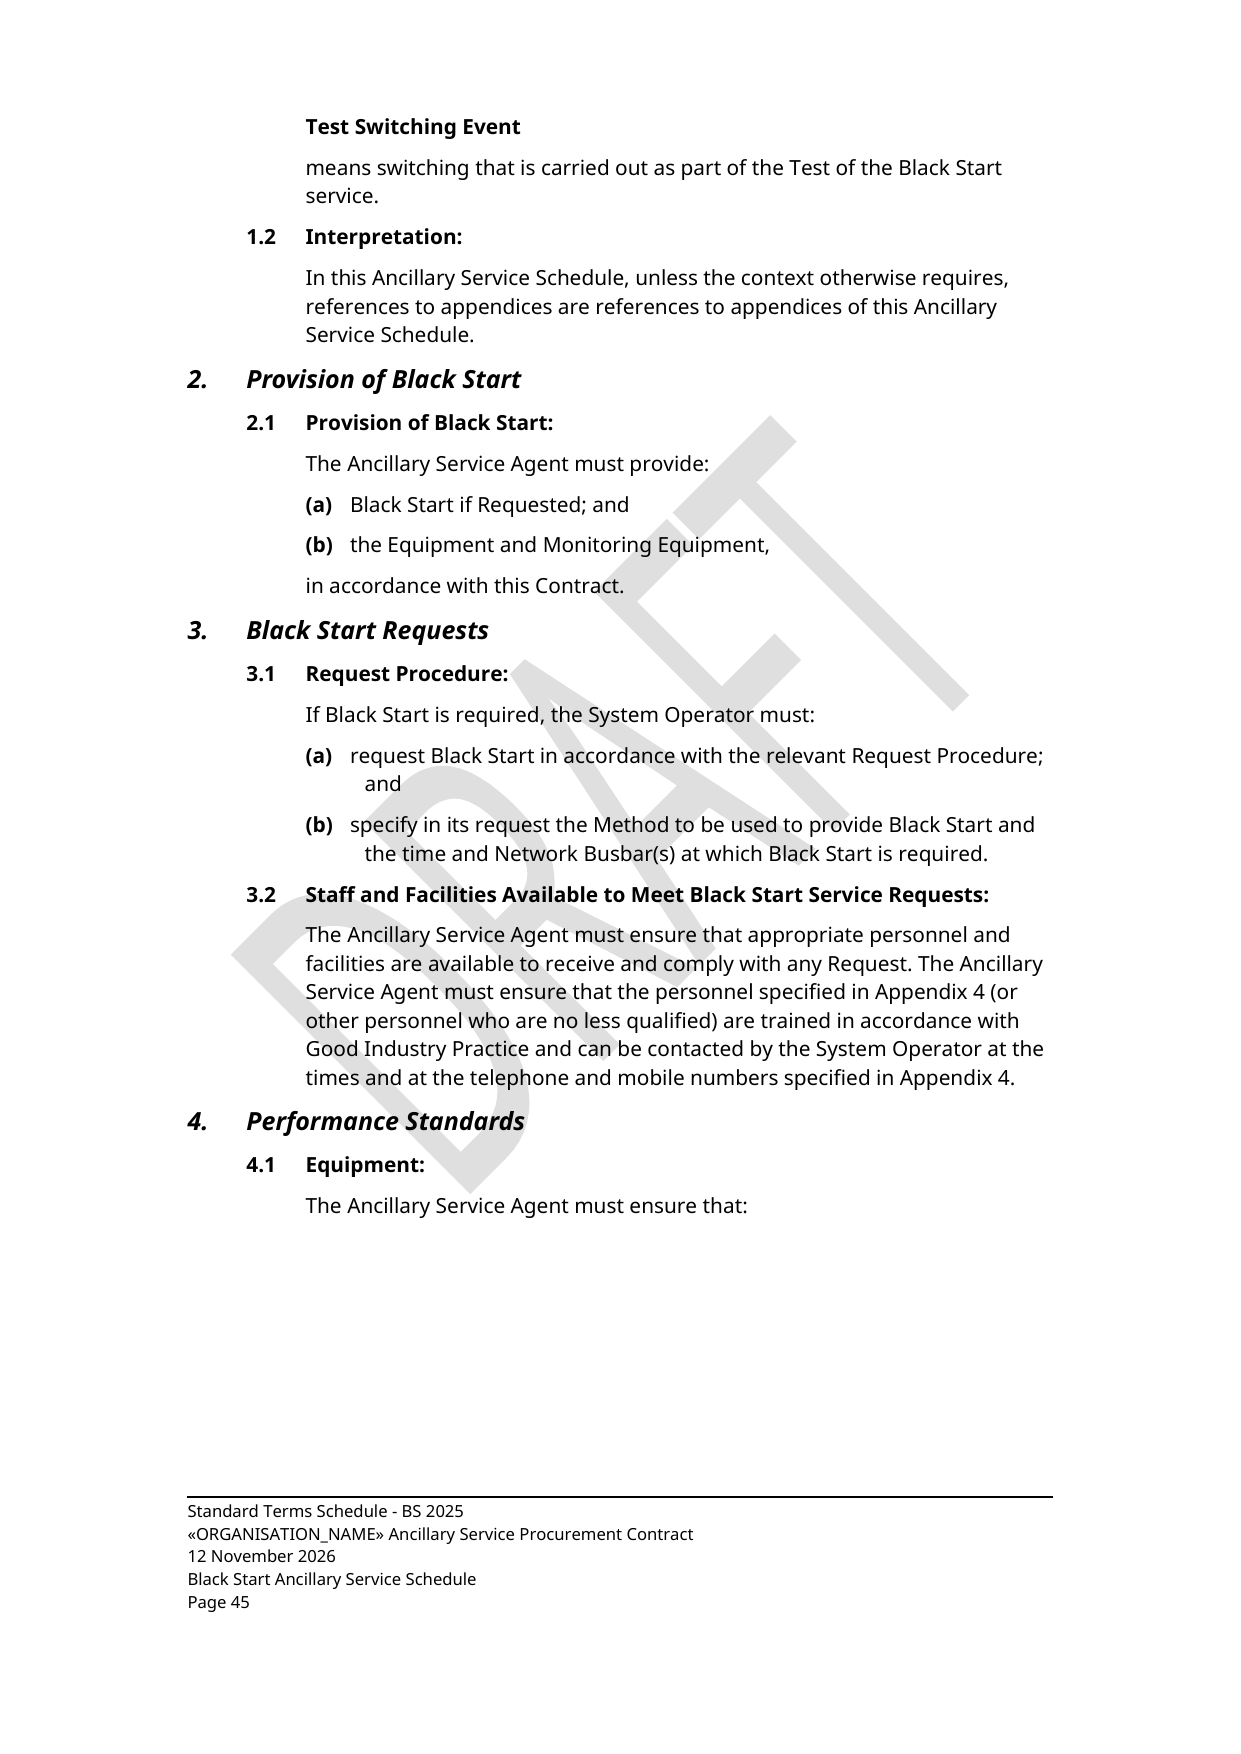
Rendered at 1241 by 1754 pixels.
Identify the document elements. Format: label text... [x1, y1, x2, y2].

subtitle Provision of Black Start: [246, 408, 1053, 436]
subtitle Black Start Requests [187, 612, 1053, 647]
text means switching that is carried out as part of the Test of the Black Start service. [305, 153, 1053, 210]
text If Black Start is required, the System Operator must: [305, 700, 1053, 728]
text Test Switching Event [305, 112, 1053, 141]
text The Ancillary Service Agent must provide: [305, 449, 1053, 477]
text The Ancillary Service Agent must ensure that: [305, 1191, 1053, 1220]
subtitle specify in its request the Method to be used to provide Black Start and the time and Network Busbar(s) at which Black Start is required. [305, 810, 1053, 867]
subtitle Performance Standards [187, 1104, 1053, 1138]
subtitle Staff and Facilities Available to Meet Black Start Service Requests: [246, 880, 1053, 908]
subtitle Interpretation: [246, 222, 1053, 251]
subtitle the Equipment and Monitoring Equipment, [305, 531, 1053, 559]
subtitle Provision of Black Start [187, 361, 1053, 395]
subtitle request Black Start in accordance with the relevant Request Procedure; and [305, 741, 1053, 798]
text The Ancillary Service Agent must ensure that appropriate personnel and facilities are available to receive and comply with any Request. The Ancillary Service Agent must ensure that the personnel specified in Appendix 4 (or other personnel who are no less qualified) are trained in accordance with Good Industry Practice and can be contacted by the System Operator at the times and at the telephone and mobile numbers specified in Appendix 4. [305, 921, 1053, 1091]
subtitle Black Start if Requested; and [305, 490, 1053, 518]
text in accordance with this Contract. [305, 572, 1053, 600]
text In this Ancillary Service Schedule, unless the context otherwise requires, references to appendices are references to appendices of this Ancillary Service Schedule. [305, 263, 1053, 349]
subtitle Equipment: [246, 1150, 1053, 1179]
subtitle Request Procedure: [246, 659, 1053, 687]
